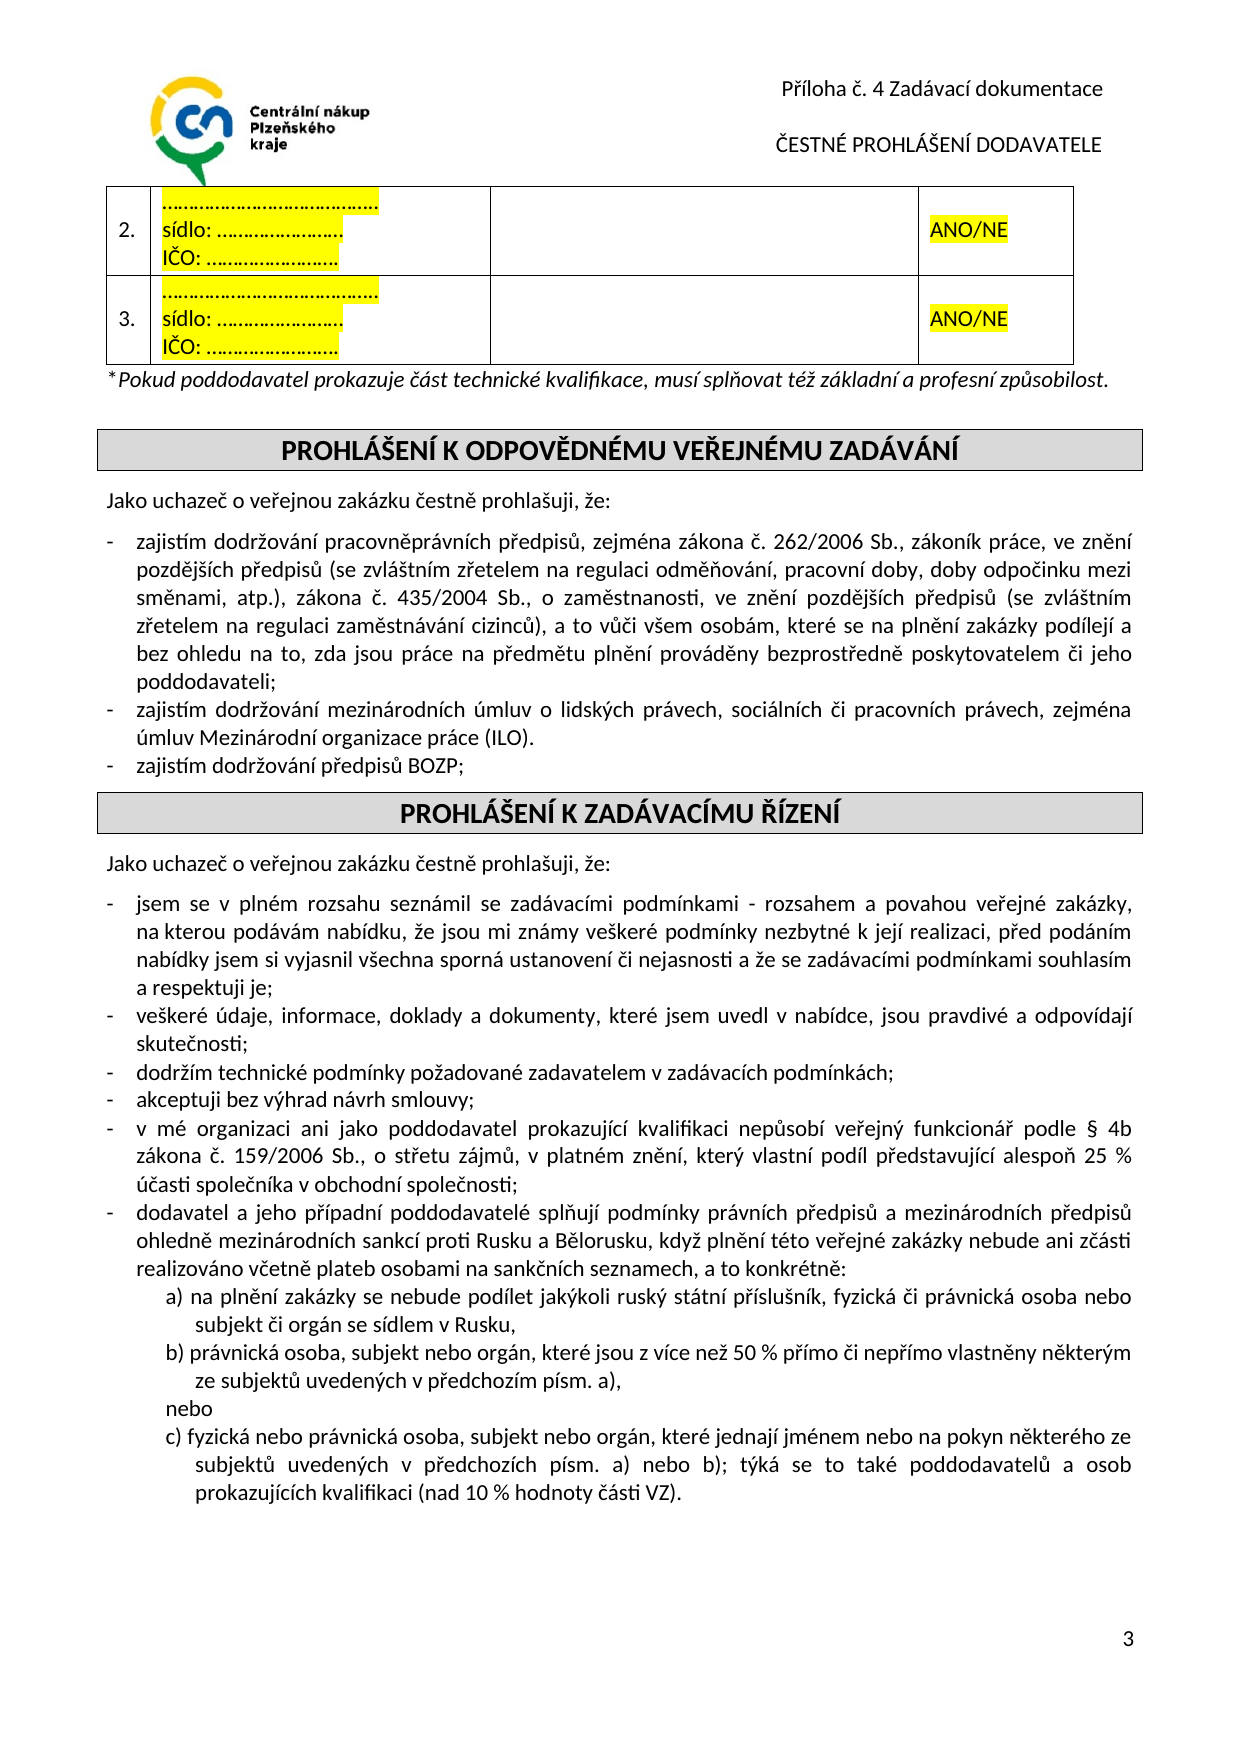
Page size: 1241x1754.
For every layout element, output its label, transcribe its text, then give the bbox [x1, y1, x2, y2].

picture [106, 29, 413, 186]
list jsem se v plném rozsahu seznámil se zadávacími podmínkami - rozsahem a povahou veřejné zakázky, na kterou podávám nabídku, že jsou mi známy veškeré podmínky nezbytné k její realizaci, před podáním nabídky jsem si vyjasnil všechna sporná ustanovení či nejasnosti a že se zadávacími podmínkami souhlasím a respektuji je; [106, 889, 1134, 1002]
table_cell 2. [107, 187, 150, 275]
table_cell ………………………………….. sídlo: …………………… IČO: ……………………. [151, 187, 490, 275]
list akceptuji bez výhrad návrh smlouvy; [106, 1086, 1134, 1114]
table_cell [491, 276, 918, 364]
table_cell ANO/NE [919, 276, 1073, 364]
table_cell 3. [107, 276, 150, 364]
table_cell ANO/NE [919, 187, 1073, 275]
list dodavatel a jeho případní poddodavatelé splňují podmínky právních předpisů a mezinárodních předpisů ohledně mezinárodních sankcí proti Rusku a Bělorusku, když plnění této veřejné zakázky nebude ani zčásti realizováno včetně plateb osobami na sankčních seznamech, a to konkrétně: [106, 1198, 1134, 1282]
table_cell [491, 187, 918, 275]
list zajistím dodržování mezinárodních úmluv o lidských právech, sociálních či pracovních právech, zejména úmluv Mezinárodní organizace práce (ILO). [106, 695, 1134, 751]
list dodržím technické podmínky požadované zadavatelem v zadávacích podmínkách; [106, 1058, 1134, 1086]
text *Pokud poddodavatel prokazuje část technické kvalifikace, musí splňovat též základní a profesní způsobilost. [106, 365, 1134, 393]
text Jako uchazeč o veřejnou zakázku čestně prohlašuji, že: [106, 849, 1163, 877]
subtitle PROHLÁŠENÍ K ZADÁVACÍMU ŘÍZENÍ [98, 793, 1142, 833]
list c) fyzická nebo právnická osoba, subjekt nebo orgán, které jednají jménem nebo na pokyn některého ze subjektů uvedených v předchozích písm. a) nebo b); týká se to také poddodavatelů a osob prokazujících kvalifikaci (nad 10 % hodnoty části VZ). [165, 1422, 1134, 1506]
list zajistím dodržování pracovněprávních předpisů, zejména zákona č. 262/2006 Sb., zákoník práce, ve znění pozdějších předpisů (se zvláštním zřetelem na regulaci odměňování, pracovní doby, doby odpočinku mezi směnami, atp.), zákona č. 435/2004 Sb., o zaměstnanosti, ve znění pozdějších předpisů (se zvláštním zřetelem na regulaci zaměstnávání cizinců), a to vůči všem osobám, které se na plnění zakázky podílejí a bez ohledu na to, zda jsou práce na předmětu plnění prováděny bezprostředně poskytovatelem či jeho poddodavateli; [106, 527, 1134, 695]
subtitle PROHLÁŠENÍ K ODPOVĚDNÉMU VEŘEJNÉMU ZADÁVÁNÍ [98, 430, 1142, 470]
list veškeré údaje, informace, doklady a dokumenty, které jsem uvedl v nabídce, jsou pravdivé a odpovídají skutečnosti; [106, 1002, 1134, 1058]
table_cell ………………………………….. sídlo: …………………… IČO: ……………………. [151, 276, 490, 364]
list nebo [165, 1394, 1134, 1422]
list v mé organizaci ani jako poddodavatel prokazující kvalifikaci nepůsobí veřejný funkcionář podle § 4b zákona č. 159/2006 Sb., o střetu zájmů, v platném znění, který vlastní podíl představující alespoň 25 % účasti společníka v obchodní společnosti; [106, 1114, 1134, 1198]
list zajistím dodržování předpisů BOZP; [106, 751, 1134, 779]
list b) právnická osoba, subjekt nebo orgán, které jsou z více než 50 % přímo či nepřímo vlastněny některým ze subjektů uvedených v předchozím písm. a), [165, 1338, 1134, 1394]
list a) na plnění zakázky se nebude podílet jakýkoli ruský státní příslušník, fyzická či právnická osoba nebo subjekt či orgán se sídlem v Rusku, [165, 1282, 1134, 1338]
text Jako uchazeč o veřejnou zakázku čestně prohlašuji, že: [106, 487, 1163, 514]
